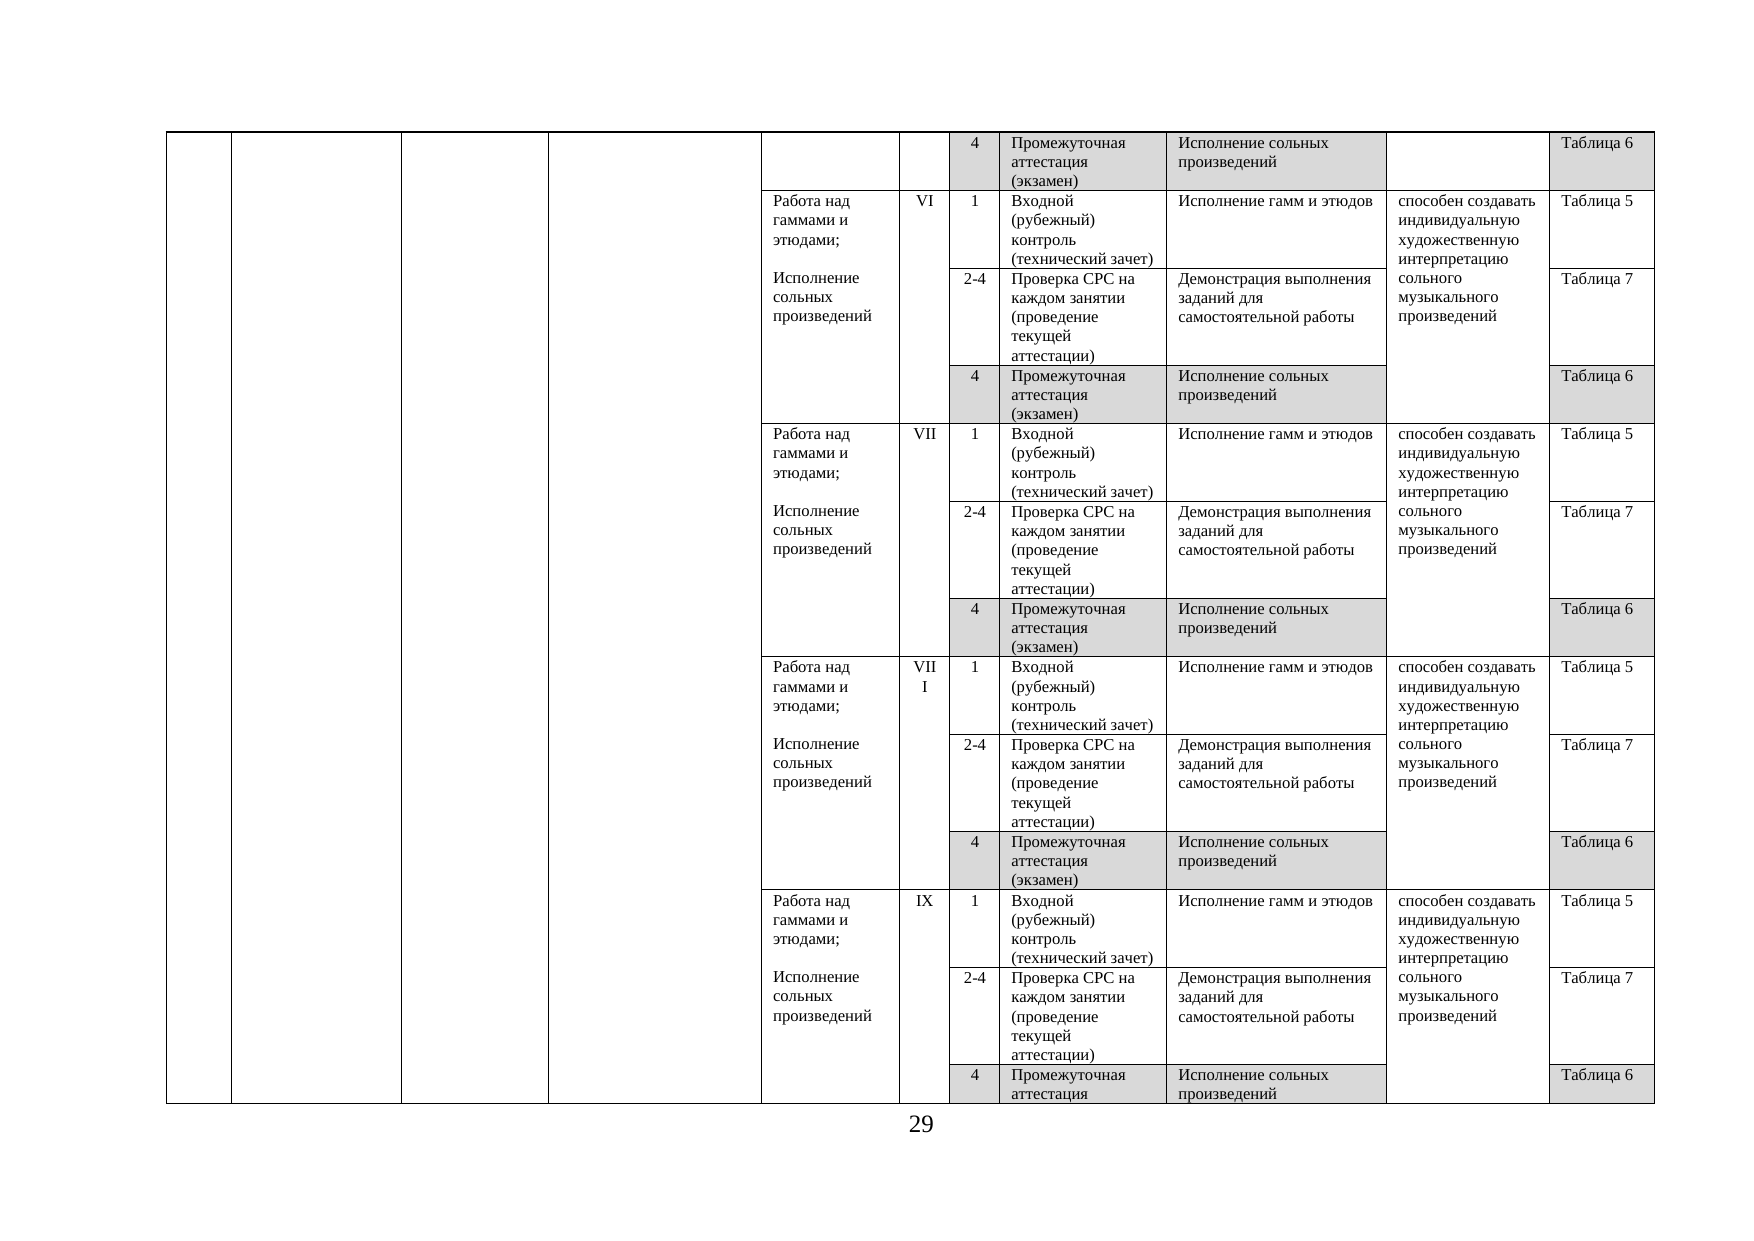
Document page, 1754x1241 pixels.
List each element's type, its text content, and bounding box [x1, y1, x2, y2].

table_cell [1000, 1065, 1166, 1103]
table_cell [762, 890, 899, 1103]
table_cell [1000, 191, 1166, 268]
table_cell 4 [950, 1065, 999, 1103]
table_cell Исполнение гамм и этюдов [1167, 191, 1386, 268]
table_cell Демонстрация выполнения заданий для самостоятельной работы [1167, 269, 1386, 364]
table_cell Проверка СРС на каждом занятии (проведение текущей аттестации) [1000, 968, 1166, 1064]
table_cell Таблица 6 [1550, 1065, 1654, 1103]
table_cell Таблица 5 [1550, 191, 1654, 268]
table_cell IX [900, 890, 949, 1103]
table_cell VII [900, 424, 949, 656]
table_cell Проверка СРС на каждом занятии (проведение текущей аттестации) [1000, 735, 1166, 831]
table_cell Таблица 7 [1550, 968, 1654, 1064]
table_cell Промежуточная аттестация (экзамен) [1000, 832, 1166, 889]
table_cell 4 [950, 832, 999, 889]
table_cell Исполнение сольных произведений [1167, 133, 1386, 190]
table_cell 4 [950, 133, 999, 190]
table_cell 1 [950, 191, 999, 268]
table_cell 2-4 [950, 502, 999, 598]
table_cell Исполнение гамм и этюдов [1167, 890, 1386, 967]
table_cell 4 [950, 599, 999, 656]
table_cell 4 [950, 366, 999, 423]
table_cell Исполнение сольных произведений [1167, 366, 1386, 423]
table_cell Работа над гаммами и этюдами; Исполнение сольных произведений [762, 657, 899, 889]
table_cell VI [900, 191, 949, 423]
table_cell 1 [950, 890, 999, 967]
table_cell 2-4 [950, 968, 999, 1064]
table_cell Промежуточная аттестация (экзамен) [1000, 133, 1166, 190]
table_cell 2-4 [950, 269, 999, 364]
table_cell Исполнение сольных произведений [1167, 599, 1386, 656]
table_cell Демонстрация выполнения заданий для самостоятельной работы [1167, 735, 1386, 831]
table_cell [1387, 890, 1549, 1103]
table_cell Промежуточная аттестация (экзамен) [1000, 366, 1166, 423]
table_cell Таблица 5 [1550, 424, 1654, 501]
table_cell Проверка СРС на каждом занятии (проведение текущей аттестации) [1000, 502, 1166, 598]
table_cell Демонстрация выполнения заданий для самостоятельной работы [1167, 502, 1386, 598]
table_cell Проверка СРС на каждом занятии (проведение текущей аттестации) [1000, 269, 1166, 364]
table_cell 1 [950, 424, 999, 501]
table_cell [1167, 1065, 1386, 1103]
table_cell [1387, 191, 1549, 423]
table_cell Входной (рубежный) контроль (технический зачет) [1000, 657, 1166, 734]
table_cell Таблица 6 [1550, 832, 1654, 889]
table_cell Таблица 6 [1550, 366, 1654, 423]
table_cell Таблица 5 [1550, 890, 1654, 967]
table_cell Таблица 7 [1550, 735, 1654, 831]
table_cell Таблица 7 [1550, 502, 1654, 598]
table_cell 1 [950, 657, 999, 734]
table_cell Таблица 6 [1550, 599, 1654, 656]
table_cell Исполнение гамм и этюдов [1167, 424, 1386, 501]
table_cell 2-4 [950, 735, 999, 831]
table_cell VIII [900, 657, 949, 889]
table_cell Таблица 7 [1550, 269, 1654, 364]
table_cell Таблица 6 [1550, 133, 1654, 190]
table_cell Промежуточная аттестация (экзамен) [1000, 599, 1166, 656]
table_cell Исполнение сольных произведений [1167, 832, 1386, 889]
table_cell способен создавать индивидуальную художественную интерпретацию сольного музыкального произведений [1387, 424, 1549, 656]
table_cell Таблица 5 [1550, 657, 1654, 734]
table_cell Исполнение гамм и этюдов [1167, 657, 1386, 734]
table_cell способен создавать индивидуальную художественную интерпретацию сольного музыкального произведений [1387, 657, 1549, 889]
table_cell Входной (рубежный) контроль (технический зачет) [1000, 424, 1166, 501]
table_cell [762, 191, 899, 423]
table_cell Входной (рубежный) контроль (технический зачет) [1000, 890, 1166, 967]
table_cell Демонстрация выполнения заданий для самостоятельной работы [1167, 968, 1386, 1064]
table_cell Работа над гаммами и этюдами; Исполнение сольных произведений [762, 424, 899, 656]
